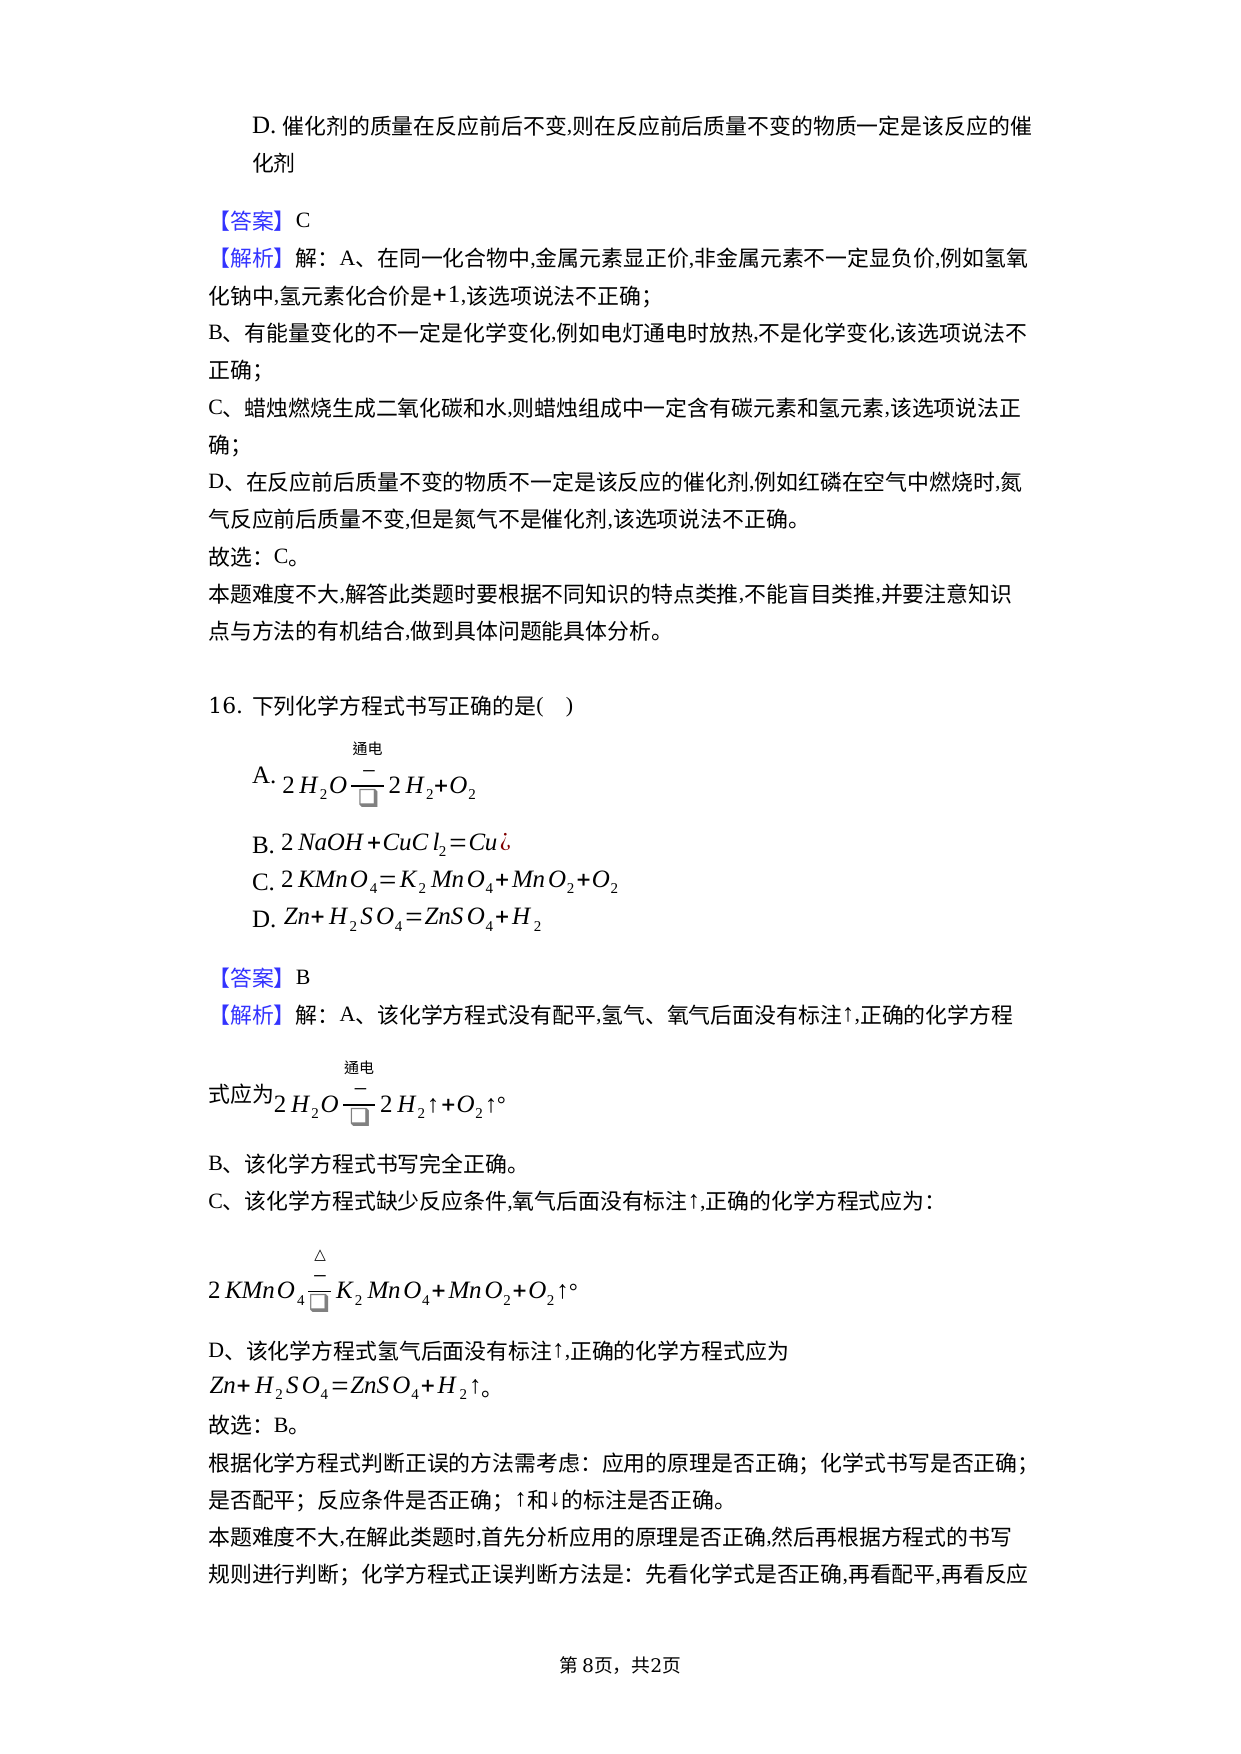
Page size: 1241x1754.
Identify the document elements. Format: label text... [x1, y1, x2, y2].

list 【答案】C [208, 204, 1032, 236]
list 【答案】B [208, 960, 1032, 993]
list A. B. C. D. [252, 726, 1032, 935]
list 【解析】解：A、在同一化合物中,金属元素显正价,非金属元素不一定显负价,例如氢氧化钠中,氢元素化合价是,该选项说法不正确； B、有能量变化的不一定是化学变化,例如电灯通电时放热,不是化学变化,该选项说法不正确； C、蜡烛燃烧生成二氧化碳和水,则蜡烛组成中一定含有碳元素和氢元素,该选项说法正确； D、在反应前后质量不变的物质不一定是该反应的催化剂,例如红磷在空气中燃烧时,氮气反应前后质量不变,但是氮气不是催化剂,该选项说法不正确。 故选：C。 本题难度不大,解答此类题时要根据不同知识的特点类推,不能盲目类推,并要注意知识点与方法的有机结合,做到具体问题能具体分析。 [208, 241, 1032, 684]
list 下列化学方程式书写正确的是( ) [208, 688, 1032, 721]
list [208, 997, 1032, 1589]
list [252, 108, 1032, 178]
